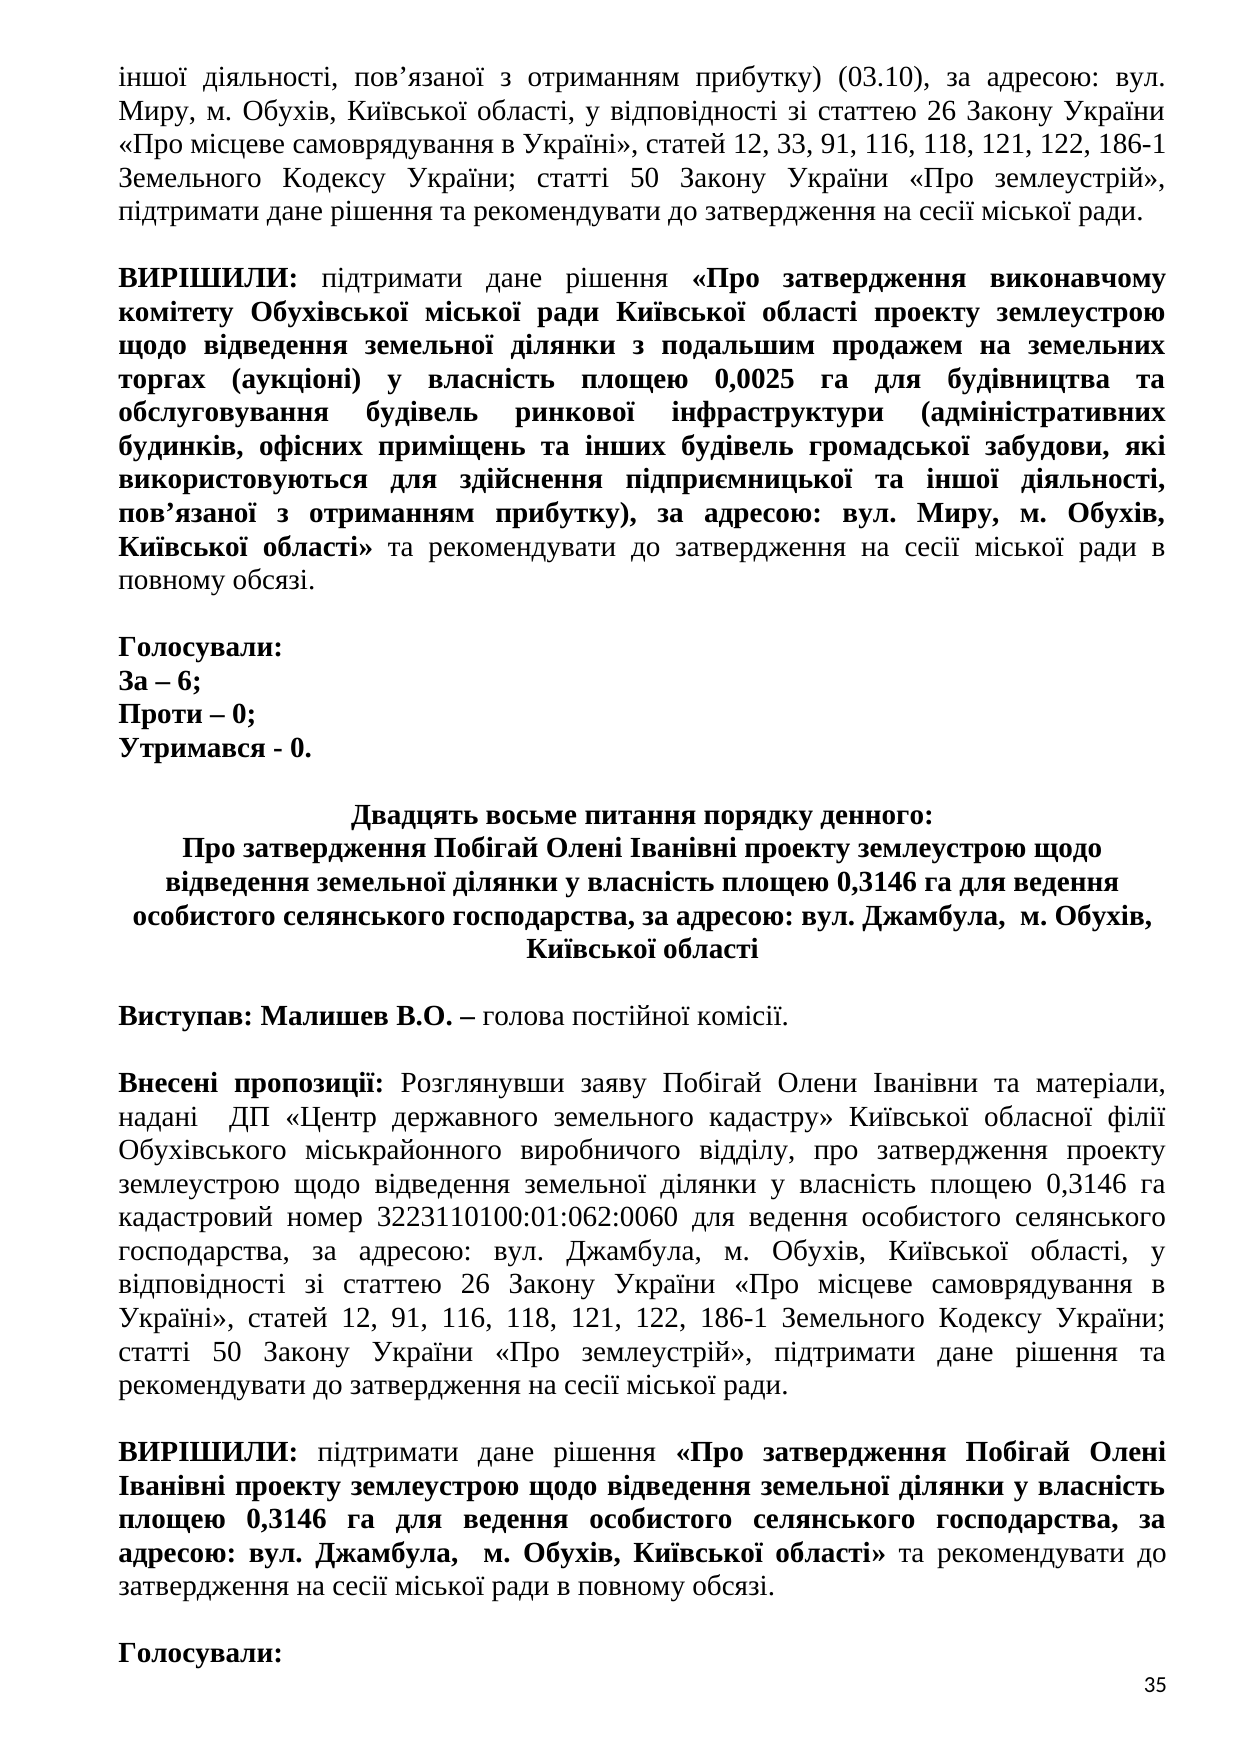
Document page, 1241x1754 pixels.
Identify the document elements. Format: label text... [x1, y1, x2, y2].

text ВИРІШИЛИ: підтримати дане рішення «Про затвердження виконавчому комітету Обухівської міської ради Київської області проекту землеустрою щодо відведення земельної ділянки з подальшим продажем на земельних торгах (аукціоні) у власність площею 0,0025 га для будівництва та обслуговування будівель ринкової інфраструктури (адміністративних будинків, офісних приміщень та інших будівель громадської забудови, які використовуються для здійснення підприємницької та іншої діяльності, пов’язаної з отриманням прибутку), за адресою: вул. Миру, м. Обухів, Київської області» та рекомендувати до затвердження на сесії міської ради в повному обсязі. [118, 260, 1167, 596]
text Голосували: [118, 1636, 1167, 1669]
text Утримався - 0. [118, 730, 1167, 763]
text ВИРІШИЛИ: підтримати дане рішення «Про затвердження Побігай Олені Іванівні проекту землеустрою щодо відведення земельної ділянки у власність площею 0,3146 га для ведення особистого селянського господарства, за адресою: вул. Джамбула, м. Обухів, Київської області» та рекомендувати до затвердження на сесії міської ради в повному обсязі. [118, 1434, 1167, 1602]
text За – 6; [118, 663, 1167, 696]
text Виступав: Малишев В.О. – голова постійної комісії. [118, 998, 1167, 1032]
text Голосували: [118, 629, 1167, 663]
text Двадцять восьме питання порядку денного: [118, 797, 1167, 831]
text Про затвердження Побігай Олені Іванівні проекту землеустрою щодо відведення земельної ділянки у власність площею 0,3146 га для ведення особистого селянського господарства, за адресою: вул. Джамбула, м. Обухів, Київської області [118, 831, 1167, 965]
text Проти – 0; [118, 696, 1167, 730]
text Внесені пропозиції: Розглянувши заяву Побігай Олени Іванівни та матеріали, надані ДП «Центр державного земельного кадастру» Київської обласної філії Обухівського міськрайонного виробничого відділу, про затвердження проекту землеустрою щодо відведення земельної ділянки у власність площею 0,3146 га кадастровий номер 3223110100:01:062:0060 для ведення особистого селянського господарства, за адресою: вул. Джамбула, м. Обухів, Київської області, у відповідності зі статтею 26 Закону України «Про місцеве самоврядування в Україні», статей 12, 91, 116, 118, 121, 122, 186-1 Земельного Кодексу України; статті 50 Закону України «Про землеустрій», підтримати дане рішення та рекомендувати до затвердження на сесії міської ради. [118, 1065, 1167, 1401]
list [118, 59, 1167, 227]
